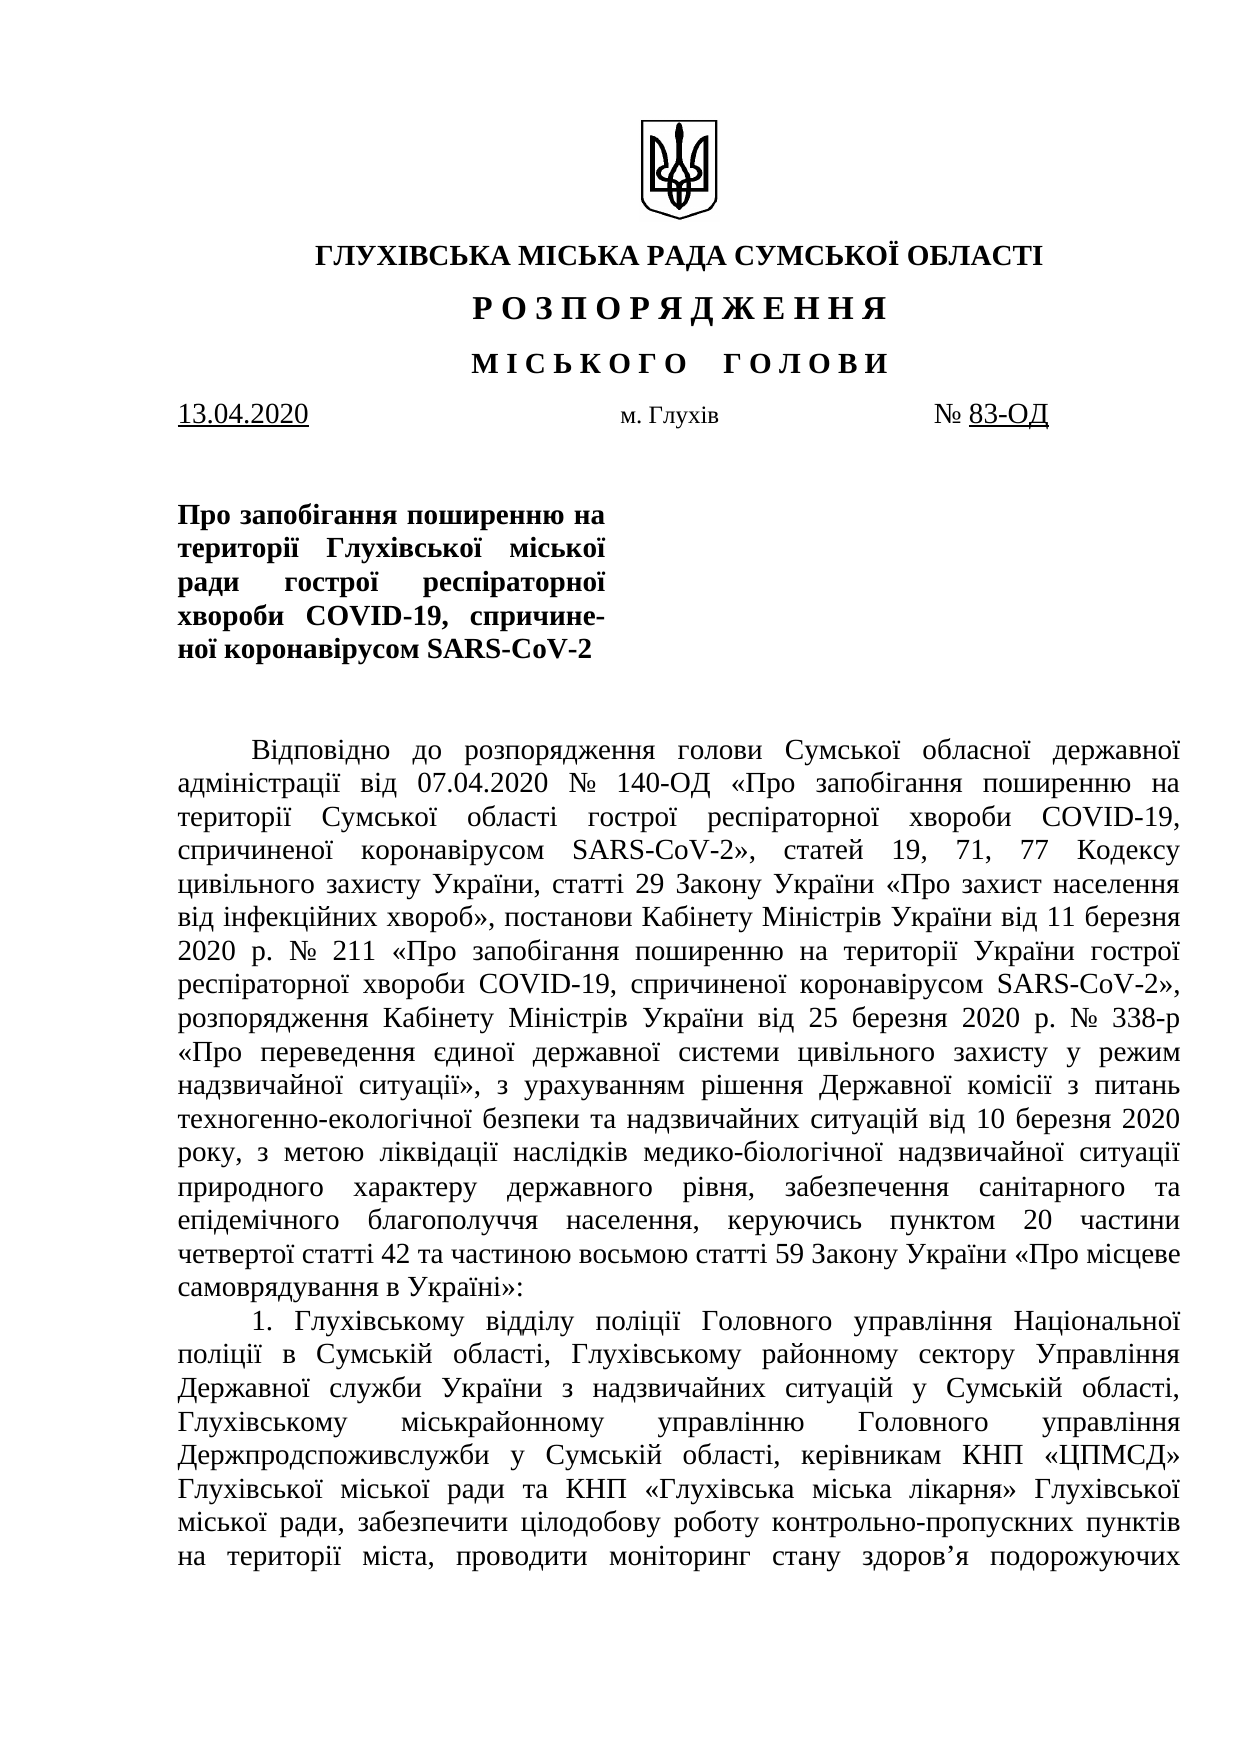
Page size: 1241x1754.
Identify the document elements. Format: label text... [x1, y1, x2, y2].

subtitle Р О З П О Р Я Д Ж Е Н Н Я [177, 288, 1181, 327]
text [177, 1303, 1181, 1571]
text Про запобігання поширенню на території Глухівської міської ради гострої респіраторної хвороби COVID-19, спричине-ної коронавірусом SARS-CoV-2 [177, 497, 605, 665]
subtitle М І С Ь К О Г О Г О Л О В И [177, 346, 1181, 379]
text 13.04.2020 м. Глухів № 83-ОД [177, 396, 1181, 430]
subtitle ГЛУХІВСЬКА МІСЬКА РАДА СУМСЬКОЇ ОБЛАСТІ [177, 238, 1181, 272]
text Відповідно до розпорядження голови Сумської обласної державної адміністрації від 07.04.2020 № 140-ОД «Про запобігання поширенню на території Сумської області гострої респіраторної хвороби COVID-19, спричиненої коронавірусом SARS-CoV-2», статей 19, 71, 77 Кодексу цивільного захисту України, статті 29 Закону України «Про захист населення від інфекційних хвороб», постанови Кабінету Міністрів України від 11 березня 2020 р. № 211 «Про запобігання поширенню на території України гострої респіраторної хвороби COVID-19, спричиненої коронавірусом SARS-CoV-2», розпорядження Кабінету Міністрів України від 25 березня 2020 р. № 338-р «Про переведення єдиної державної системи цивільного захисту у режим надзвичайної ситуації», з урахуванням рішення Державної комісії з питань техногенно-екологічної безпеки та надзвичайних ситуацій від 10 березня 2020 року, з метою ліквідації наслідків медико-біологічної надзвичайної ситуації природного характеру державного рівня, забезпечення санітарного та епідемічного благополуччя населення, керуючись пунктом четвертої статті 42 та частиною восьмою статті 59 Закону України «Про місцеве самоврядування в Україні»: [177, 732, 1181, 1303]
picture [638, 118, 720, 222]
